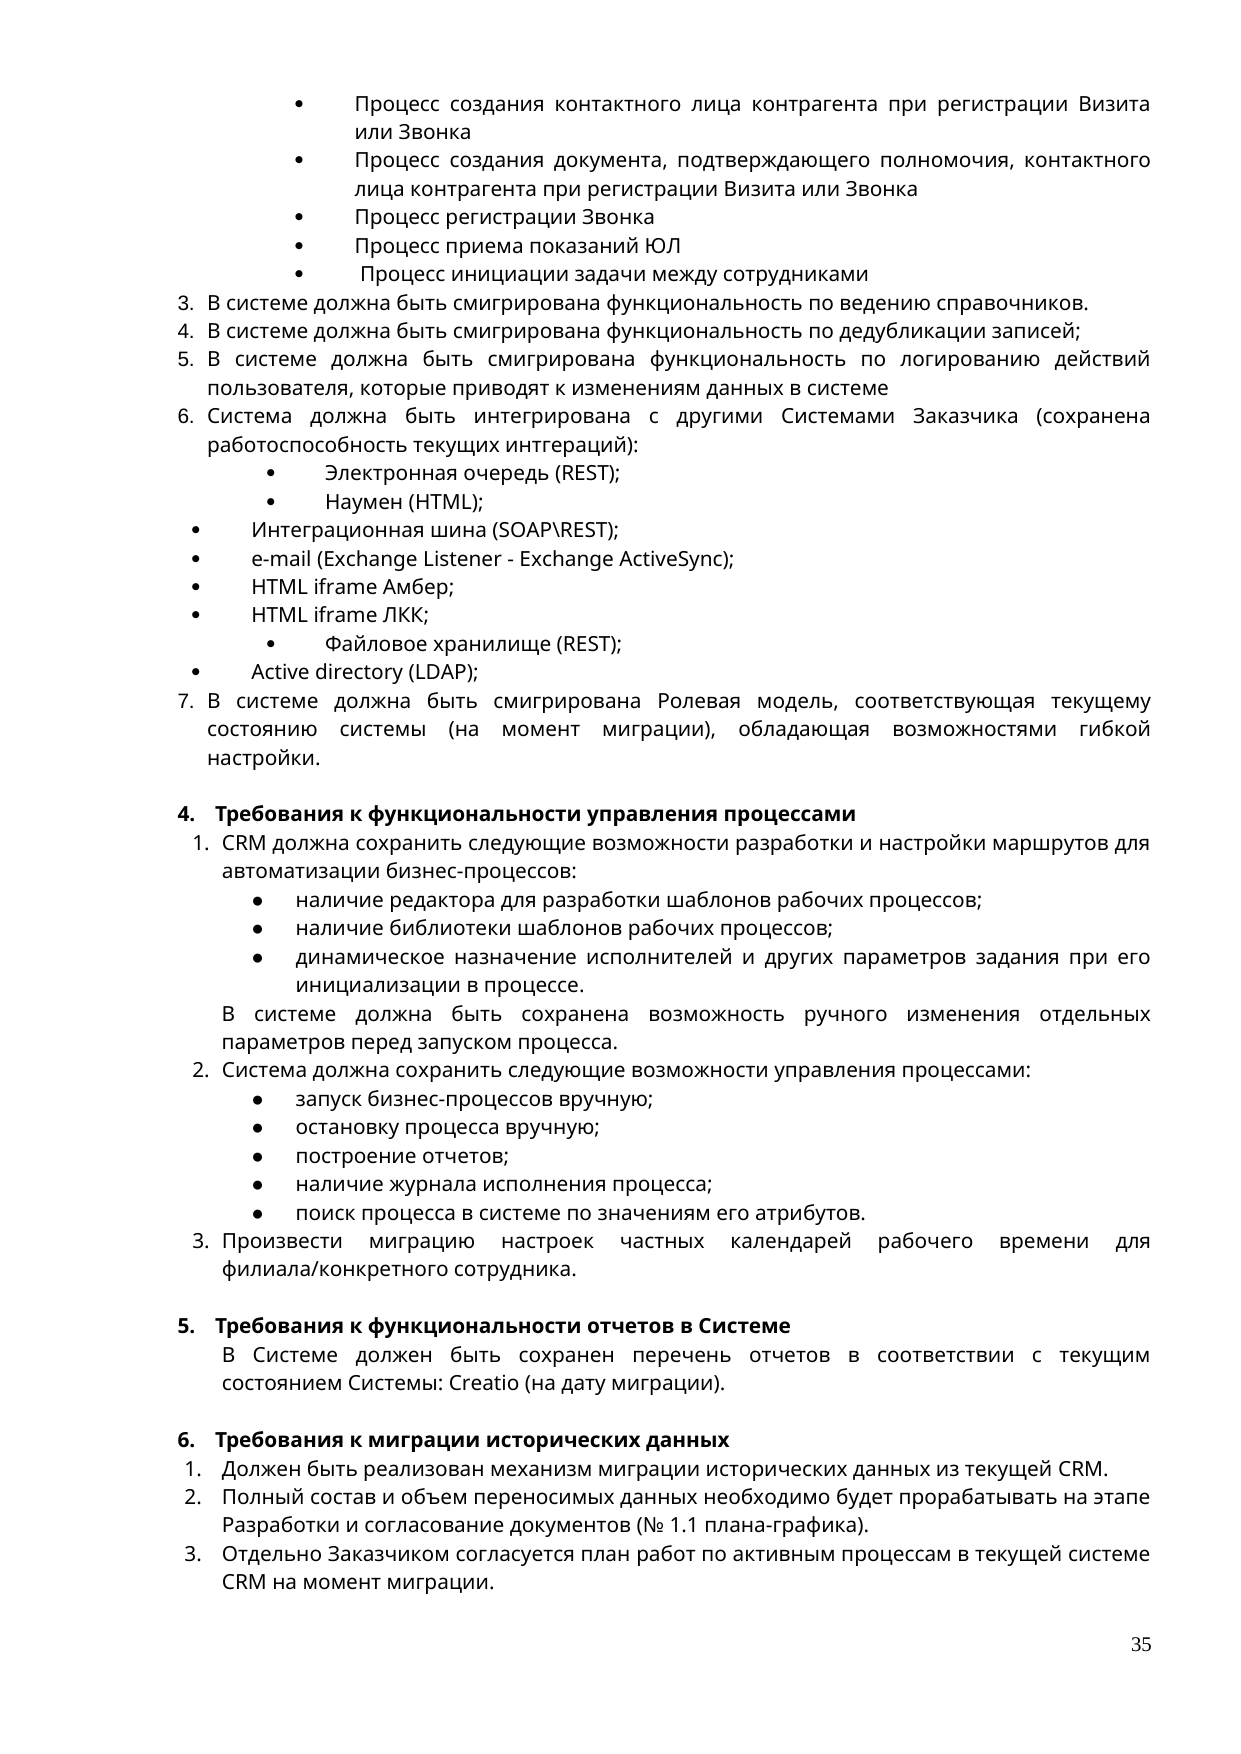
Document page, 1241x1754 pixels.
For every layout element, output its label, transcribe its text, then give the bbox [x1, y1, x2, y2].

list В системе должна быть смигрирована функциональность по ведению справочников. [177, 288, 1152, 316]
list наличие журнала исполнения процесса; [251, 1169, 1152, 1198]
list Отдельно Заказчиком согласуется план работ по активным процессам в текущей системе CRM на момент миграции. [184, 1539, 1152, 1596]
list HTML iframe Амбер; [177, 572, 1152, 601]
list поиск процесса в системе по значениям его атрибутов. [251, 1198, 1152, 1226]
subtitle Требования к миграции исторических данных [177, 1425, 1152, 1454]
list построение отчетов; [251, 1141, 1152, 1169]
list динамическое назначение исполнителей и других параметров задания при его инициализации в процессе. [251, 942, 1152, 999]
list В системе должна быть смигрирована функциональность по дедубликации записей; [177, 316, 1152, 344]
list Active directory (LDAP); [177, 657, 1152, 686]
list Процесс приема показаний ЮЛ [295, 231, 1152, 259]
list e-mail (Exchange Listener - Exchange ActiveSync); [177, 544, 1152, 572]
list Полный состав и объем переносимых данных необходимо будет прорабатывать на этапе Разработки и согласование документов (№ 1.1 плана-графика). [184, 1482, 1152, 1539]
list Система должна сохранить следующие возможности управления процессами: [192, 1056, 1152, 1084]
list Файловое хранилище (REST); [252, 629, 1152, 657]
list В системе должна быть смигрирована Ролевая модель, соответствующая текущему состоянию системы (на момент миграции), обладающая возможностями гибкой настройки. [177, 686, 1152, 771]
list HTML iframe ЛКК; [177, 601, 1152, 629]
subtitle Требования к функциональности управления процессами [177, 799, 1152, 828]
list наличие редактора для разработки шаблонов рабочих процессов; [251, 885, 1152, 913]
list Должен быть реализован механизм миграции исторических данных из текущей CRM. [184, 1454, 1152, 1482]
list Интеграционная шина (SOAP\REST); [177, 515, 1152, 544]
subtitle Требования к функциональности отчетов в Системе [177, 1311, 1152, 1340]
list Процесс инициации задачи между сотрудниками [295, 259, 1152, 288]
list В системе должна быть сохранена возможность ручного изменения отдельных параметров перед запуском процесса. [221, 999, 1152, 1056]
list наличие библиотеки шаблонов рабочих процессов; [251, 913, 1152, 942]
list Система должна быть интегрирована с другими Системами Заказчика (сохранена работоспособность текущих интгераций): [177, 401, 1152, 458]
list остановку процесса вручную; [251, 1112, 1152, 1141]
list запуск бизнес-процессов вручную; [251, 1084, 1152, 1112]
list Процесс создания документа, подтверждающего полномочия, контактного лица контрагента при регистрации Визита или Звонка [295, 146, 1152, 202]
text В Системе должен быть сохранен перечень отчетов в соответствии с текущим состоянием Системы: Creatio (на дату миграции). [222, 1340, 1152, 1397]
list Электронная очередь (REST); [252, 458, 1152, 487]
list Произвести миграцию настроек частных календарей рабочего времени для филиала/конкретного сотрудника. [192, 1226, 1152, 1283]
list Процесс создания контактного лица контрагента при регистрации Визита или Звонка [295, 89, 1152, 146]
list В системе должна быть смигрирована функциональность по логированию действий пользователя, которые приводят к изменениям данных в системе [177, 344, 1152, 401]
list CRM должна сохранить следующие возможности разработки и настройки маршрутов для автоматизации бизнес-процессов: [192, 828, 1152, 885]
list Процесс регистрации Звонка [295, 202, 1152, 231]
list Наумен (HTML); [252, 487, 1152, 515]
